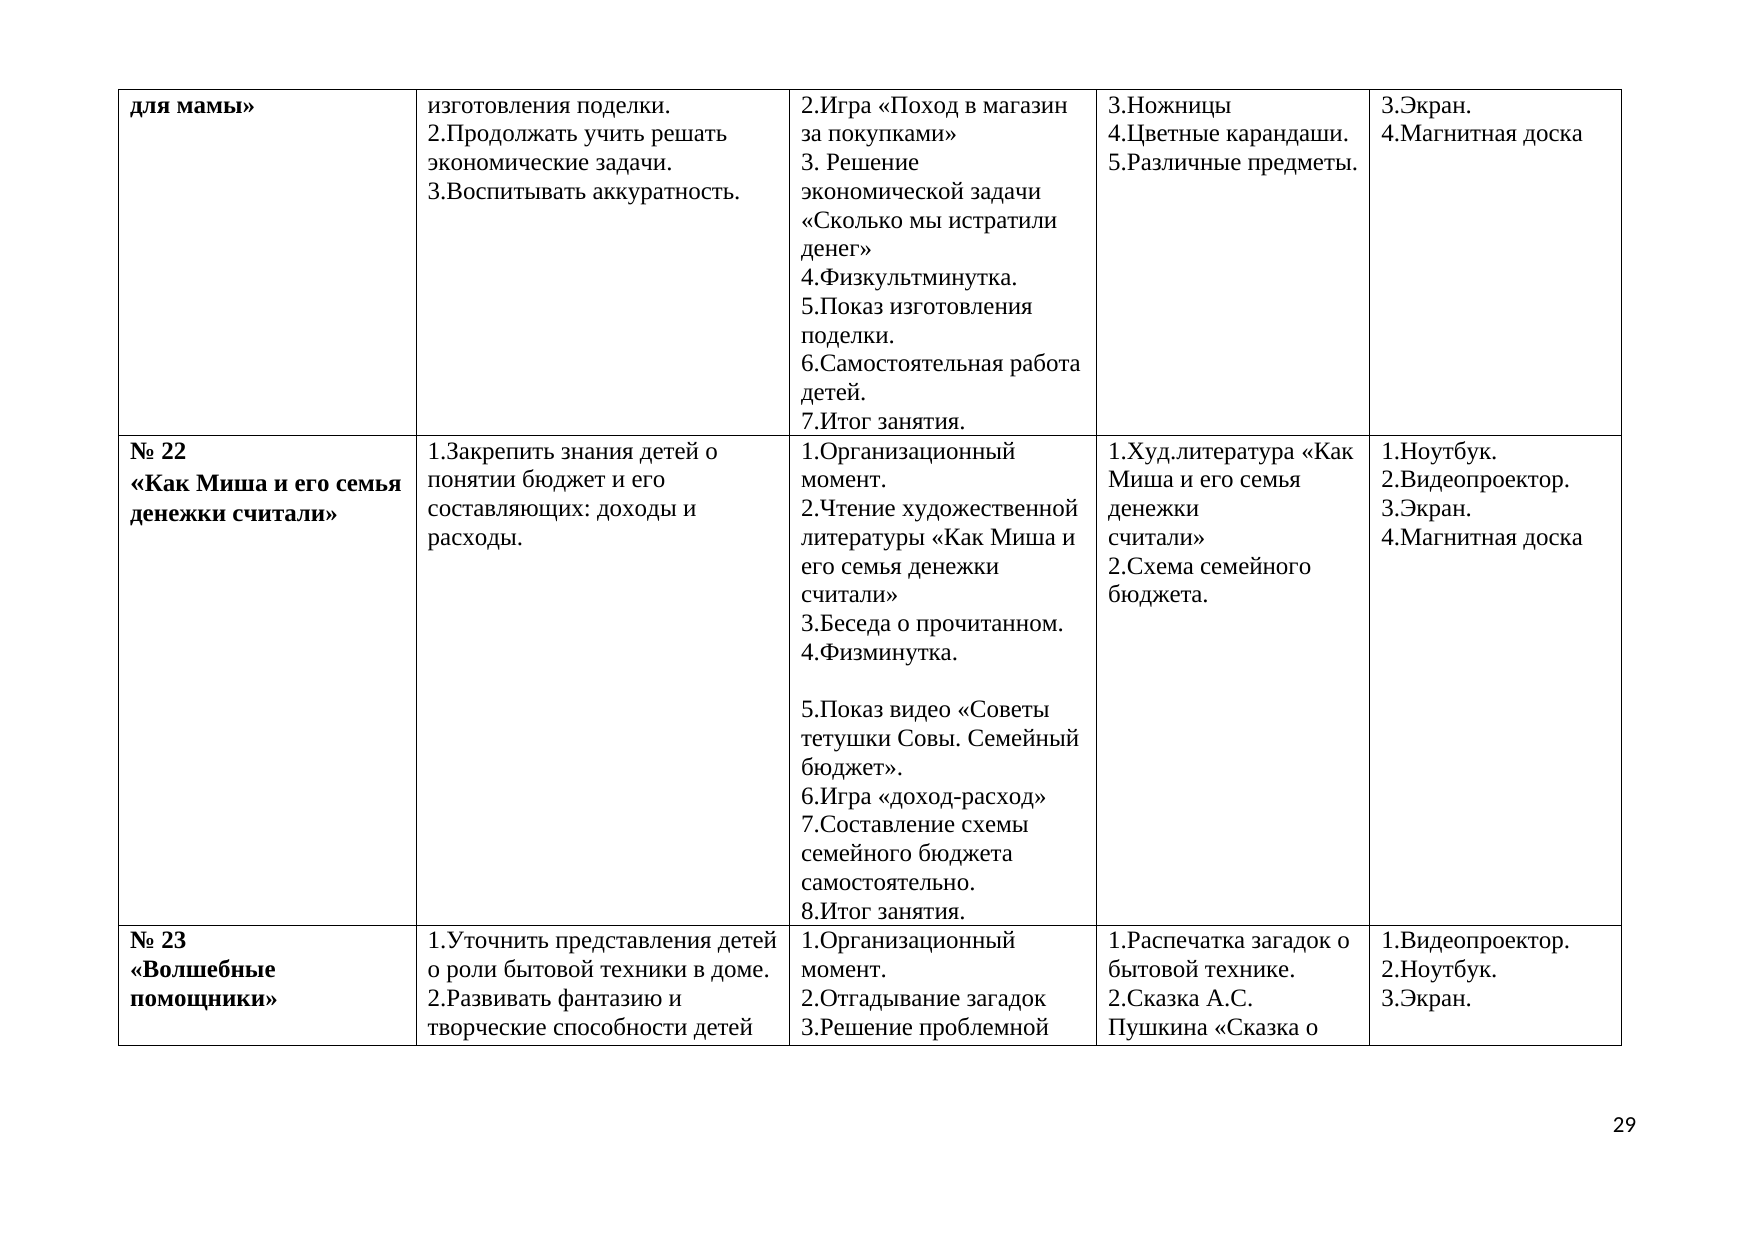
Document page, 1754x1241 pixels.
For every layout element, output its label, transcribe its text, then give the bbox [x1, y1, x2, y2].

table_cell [1097, 90, 1369, 435]
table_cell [119, 926, 416, 1045]
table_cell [417, 926, 789, 1045]
table_cell №21 «Изготовление подарка для мамы» [119, 90, 416, 435]
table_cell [1370, 90, 1621, 435]
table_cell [790, 926, 1096, 1045]
table_cell 1.Ноутбук. 2.Видеопроектор. 3.Экран. 4.Магнитная доска [1370, 436, 1621, 924]
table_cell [1097, 926, 1369, 1045]
table_cell 1.Организационный момент. 2.Чтение художественной литературы «Как Миша и его семья денежки считали» 3.Беседа о прочитанном. 4.Физминутка. 5.Показ видео «Советы тетушки Совы. Семейный бюджет». 6.Игра «доход-расход» 7.Составление схемы семейного бюджета самостоятельно. 8.Итог занятия. [790, 436, 1096, 924]
table_cell 1.Закрепить знания детей о понятии бюджет и его составляющих: доходы и расходы. [417, 436, 789, 924]
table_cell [417, 90, 789, 435]
table_cell 1.Худ.литература «Как Миша и его семья денежки считали» 2.Схема семейного бюджета. [1097, 436, 1369, 924]
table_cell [790, 90, 1096, 435]
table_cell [1370, 926, 1621, 1045]
table_cell № 22 «Как Миша и его семья денежки считали» [119, 436, 416, 924]
